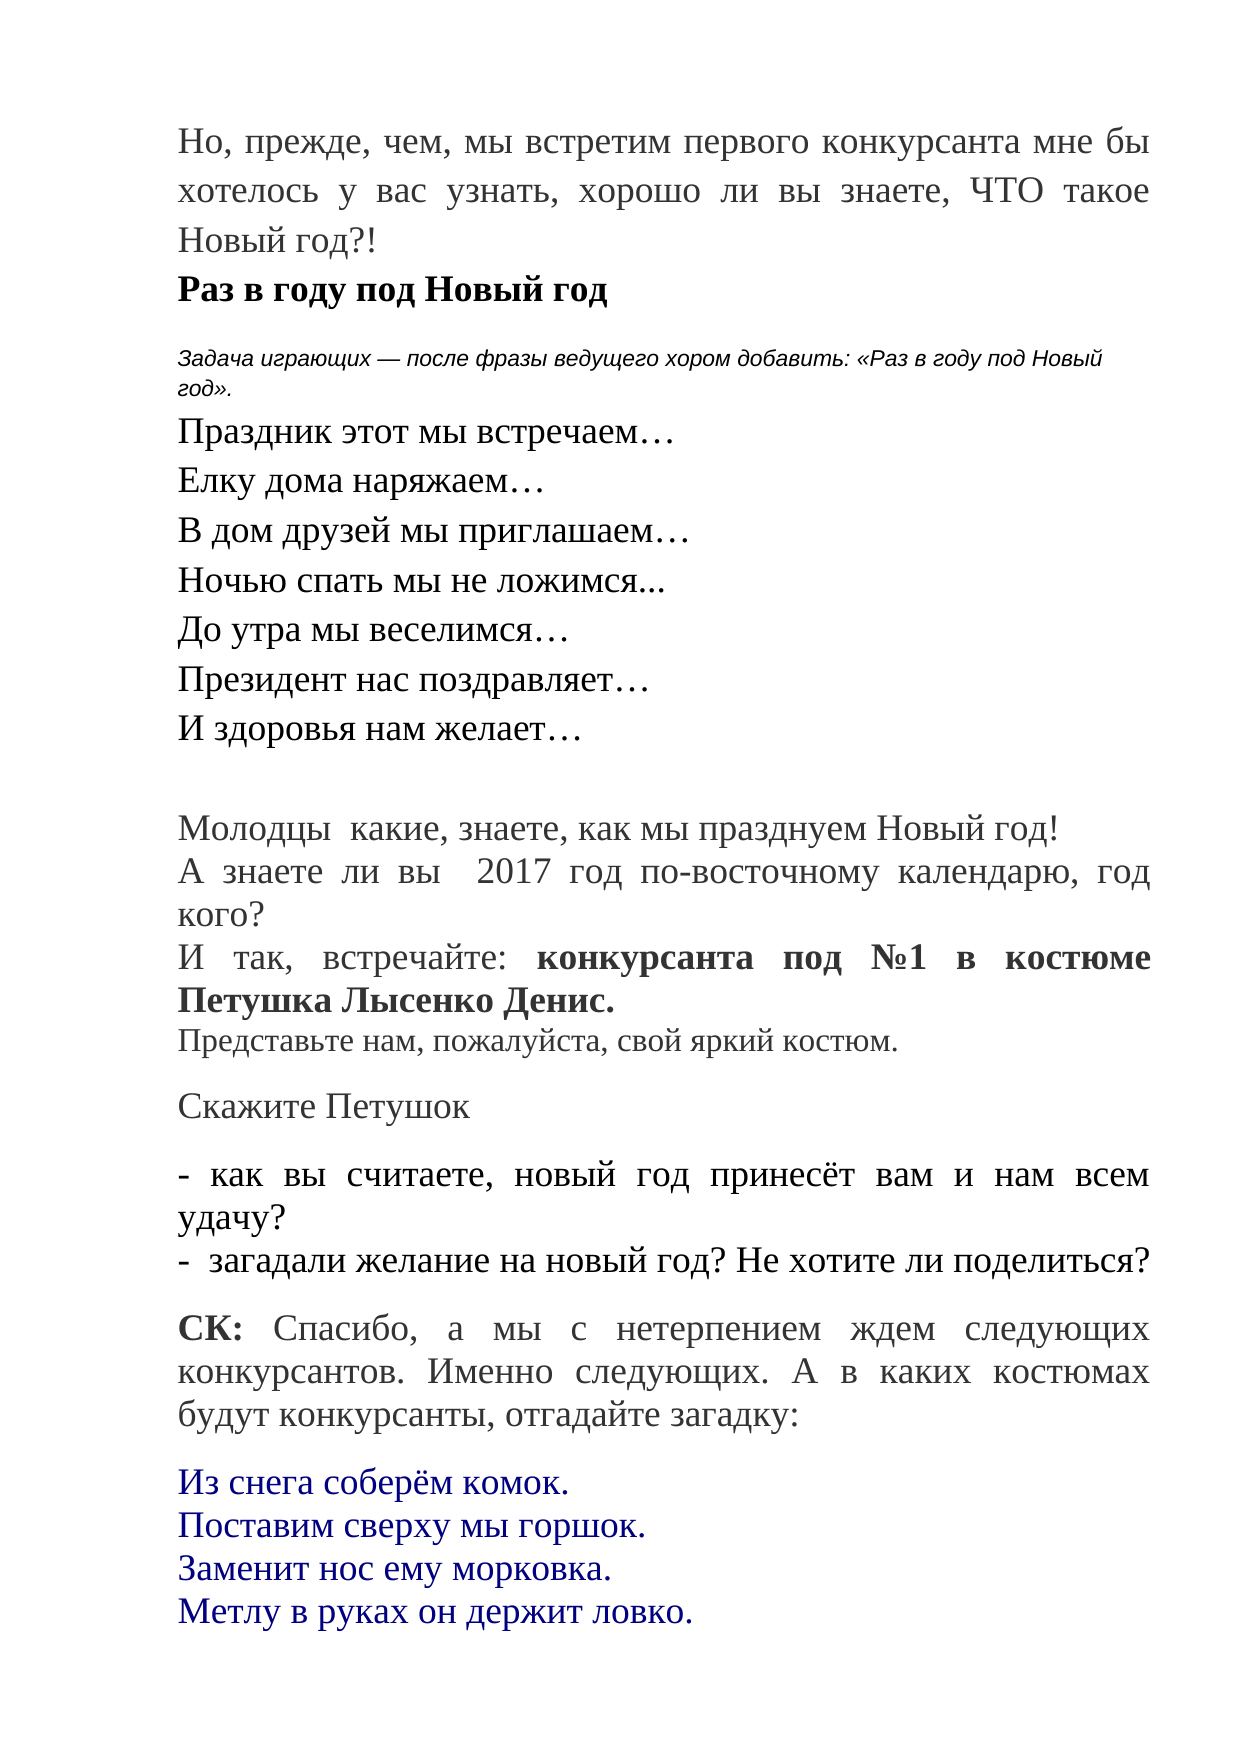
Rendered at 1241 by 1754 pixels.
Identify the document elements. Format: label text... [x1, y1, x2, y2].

text Скажите Петушок [177, 1083, 1152, 1127]
text Представьте нам, пожалуйста, свой яркий костюм. [177, 1021, 1152, 1059]
text СК: Спасибо, а мы с нетерпением ждем следующих конкурсантов. Именно следующих. А в каких костюмах будут конкурсанты, отгадайте загадку: [177, 1305, 1152, 1435]
text - как вы считаете, новый год принесёт вам и нам всем удачу? - загадали желание на новый год? Не хотите ли поделиться? [177, 1194, 1152, 1281]
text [177, 1459, 1152, 1632]
text Молодцы какие, знаете, как мы празднуем Новый год! [177, 805, 1152, 848]
text Задача играющих — после фразы ведущего хором добавить: «Раз в году под Новый год». Праздник этот мы встречаем… Елку дома наряжаем… В дом друзей мы приглашаем… Ночью спать мы не ложимся... До утра мы веселимся… Президент нас поздравляет… И здоровья нам желает… [177, 345, 1152, 749]
text Но, прежде, чем, мы встретим первого конкурсанта мне бы хотелось у вас узнать, хорошо ли вы знаете, ЧТО такое Новый год?! [177, 118, 1152, 260]
text Раз в году под Новый год [177, 267, 1152, 310]
text И так, встречайте: конкурсанта под №1 в костюме Петушка Лысенко Денис. [177, 934, 1152, 1021]
text А знаете ли вы 2017 год по-восточному календарю, год кого? [177, 848, 1152, 934]
